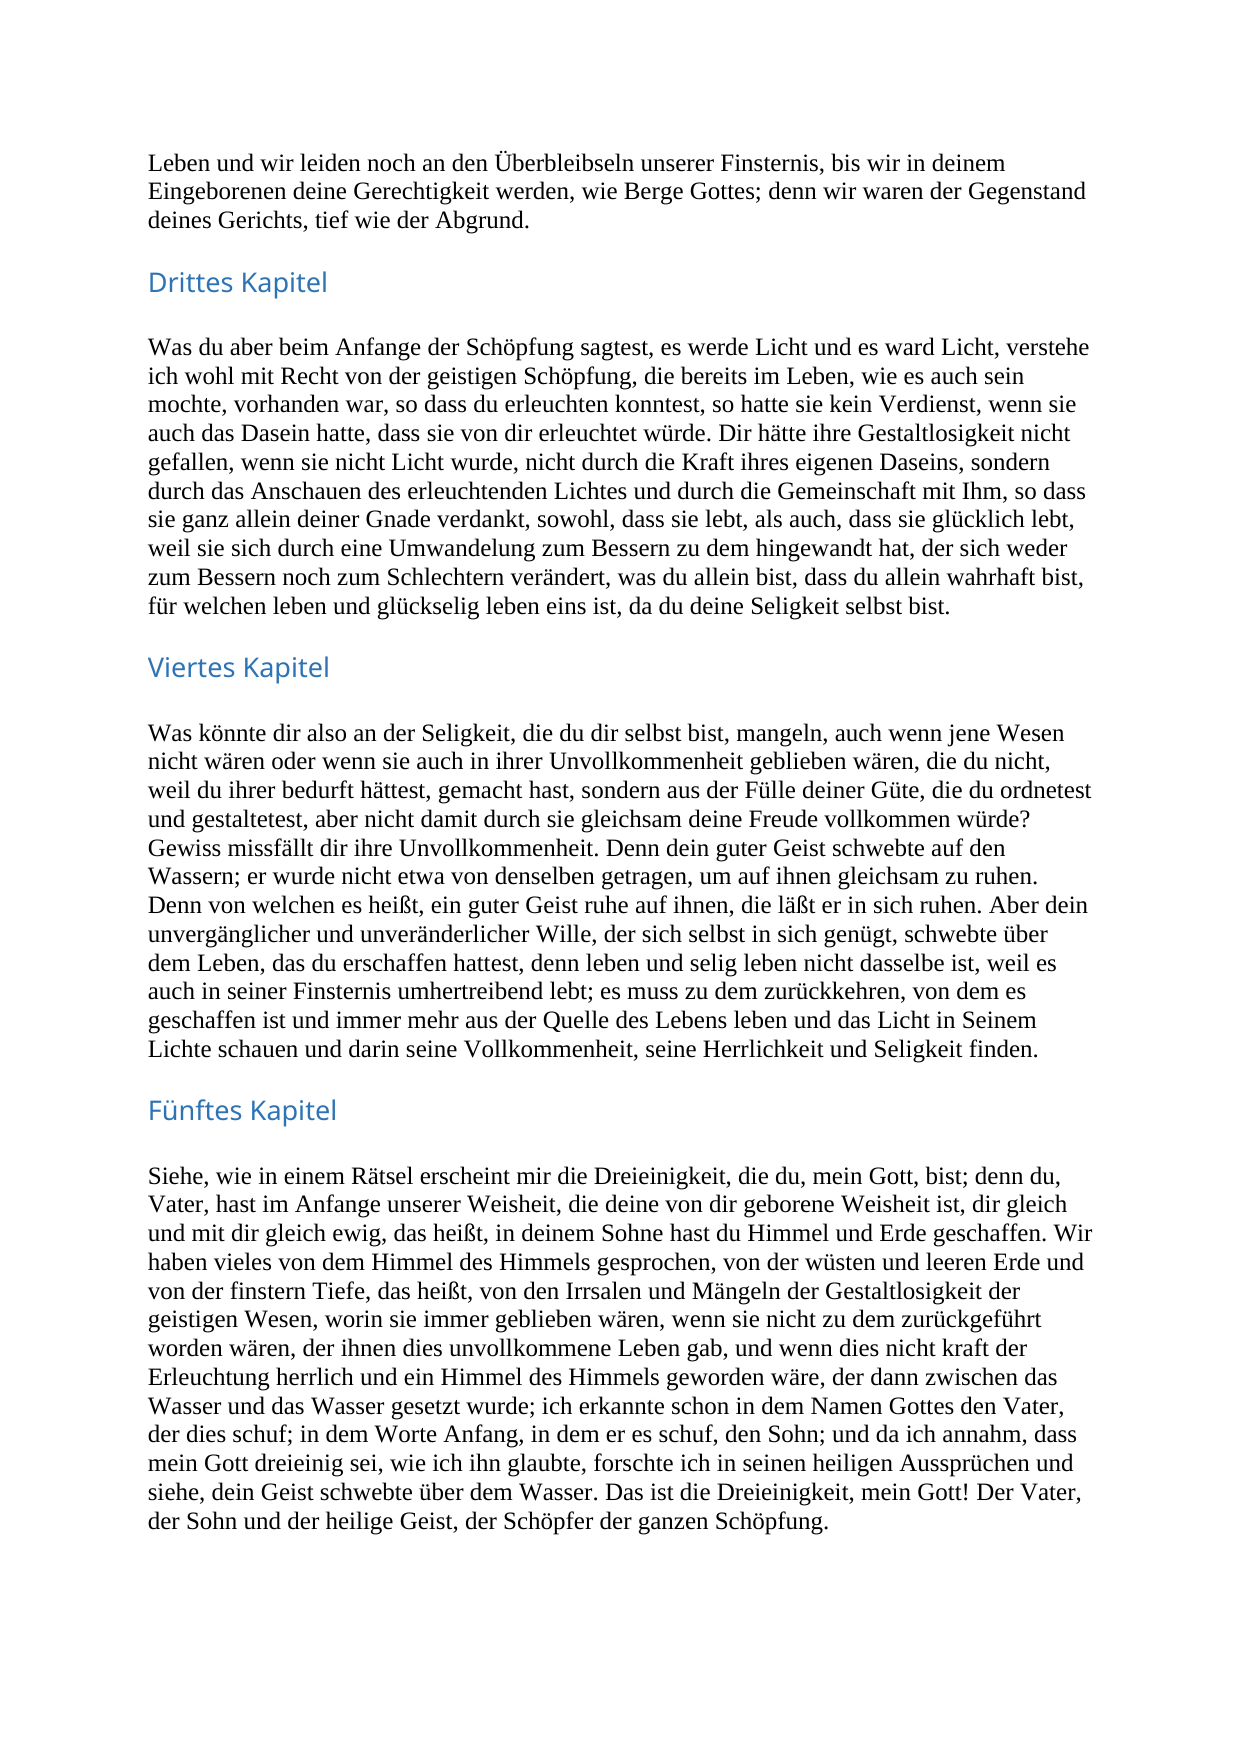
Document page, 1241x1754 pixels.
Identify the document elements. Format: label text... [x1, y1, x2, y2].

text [148, 148, 1093, 234]
text Was du aber beim Anfange der Schöpfung sagtest, es werde Licht und es ward Licht, verstehe ich wohl mit Recht von der geistigen Schöpfung, die bereits im Leben, wie es auch sein mochte, vorhanden war, so dass du erleuchten konntest, so hatte sie kein Verdienst, wenn sie auch das Dasein hatte, dass sie von dir erleuchtet würde. Dir hätte ihre Gestaltlosigkeit nicht gefallen, wenn sie nicht Licht wurde, nicht durch die Kraft ihres eigenen Daseins, sondern durch das Anschauen des erleuchtenden Lichtes und durch die Gemeinschaft mit Ihm, so dass sie ganz allein deiner Gnade verdankt, sowohl, dass sie lebt, als auch, dass sie glücklich lebt, weil sie sich durch eine Umwandelung zum Bessern zu dem hingewandt hat, der sich weder zum Bessern noch zum Schlechtern verändert, was du allein bist, dass du allein wahrhaft bist, für welchen leben und glückselig leben eins ist, da du deine Seligkeit selbst bist. [148, 332, 1093, 619]
subtitle Viertes Kapitel [148, 649, 1093, 686]
text Siehe, wie in einem Rätsel erscheint mir die Dreieinigkeit, die du, mein Gott, bist; denn du, Vater, hast im Anfange unserer Weisheit, die deine von dir geborene Weisheit ist, dir gleich und mit dir gleich ewig, das heißt, in deinem Sohne hast du Himmel und Erde geschaffen. Wir haben vieles von dem Himmel des Himmels gesprochen, von der wüsten und leeren Erde und von der finstern Tiefe, das heißt, von den Irrsalen und Mängeln der Gestaltlosigkeit der geistigen Wesen, worin sie immer geblieben wären, wenn sie nicht zu dem zurückgeführt worden wären, der ihnen dies unvollkommene Leben gab, und wenn dies nicht kraft der Erleuchtung herrlich und ein Himmel des Himmels geworden wäre, der dann zwischen das Wasser und das Wasser gesetzt wurde; ich erkannte schon in dem Namen Gottes den Vater, der dies schuf; in dem Worte Anfang, in dem er es schuf, den Sohn; und da ich annahm, dass mein Gott dreieinig sei, wie ich ihn glaubte, forschte ich in seinen heiligen Aussprüchen und siehe, dein Geist schwebte über dem Wasser. Das ist die Dreieinigkeit, mein Gott! Der Vater, der Sohn und der heilige Geist, der Schöpfer der ganzen Schöpfung. [148, 1161, 1093, 1534]
subtitle Fünftes Kapitel [148, 1092, 1093, 1129]
subtitle Drittes Kapitel [148, 263, 1093, 300]
text Was könnte dir also an der Seligkeit, die du dir selbst bist, mangeln, auch wenn jene Wesen nicht wären oder wenn sie auch in ihrer Unvollkommenheit geblieben wären, die du nicht, weil du ihrer bedurft hättest, gemacht hast, sondern aus der Fülle deiner Güte, die du ordnetest und gestaltetest, aber nicht damit durch sie gleichsam deine Freude vollkommen würde? Gewiss missfällt dir ihre Unvollkommenheit. Denn dein guter Geist schwebte auf den Wassern; er wurde nicht etwa von denselben getragen, um auf ihnen gleichsam zu ruhen. Denn von welchen es heißt, ein guter Geist ruhe auf ihnen, die läßt er in sich ruhen. Aber dein unvergänglicher und unveränderlicher Wille, der sich selbst in sich genügt, schwebte über dem Leben, das du erschaffen hattest, denn leben und selig leben nicht dasselbe ist, weil es auch in seiner Finsternis umhertreibend lebt; es muss zu dem zurückkehren, von dem es geschaffen ist und immer mehr aus der Quelle des Lebens leben und das Licht in Seinem Lichte schauen und darin seine Vollkommenheit, seine Herrlichkeit und Seligkeit finden. [148, 718, 1093, 1063]
